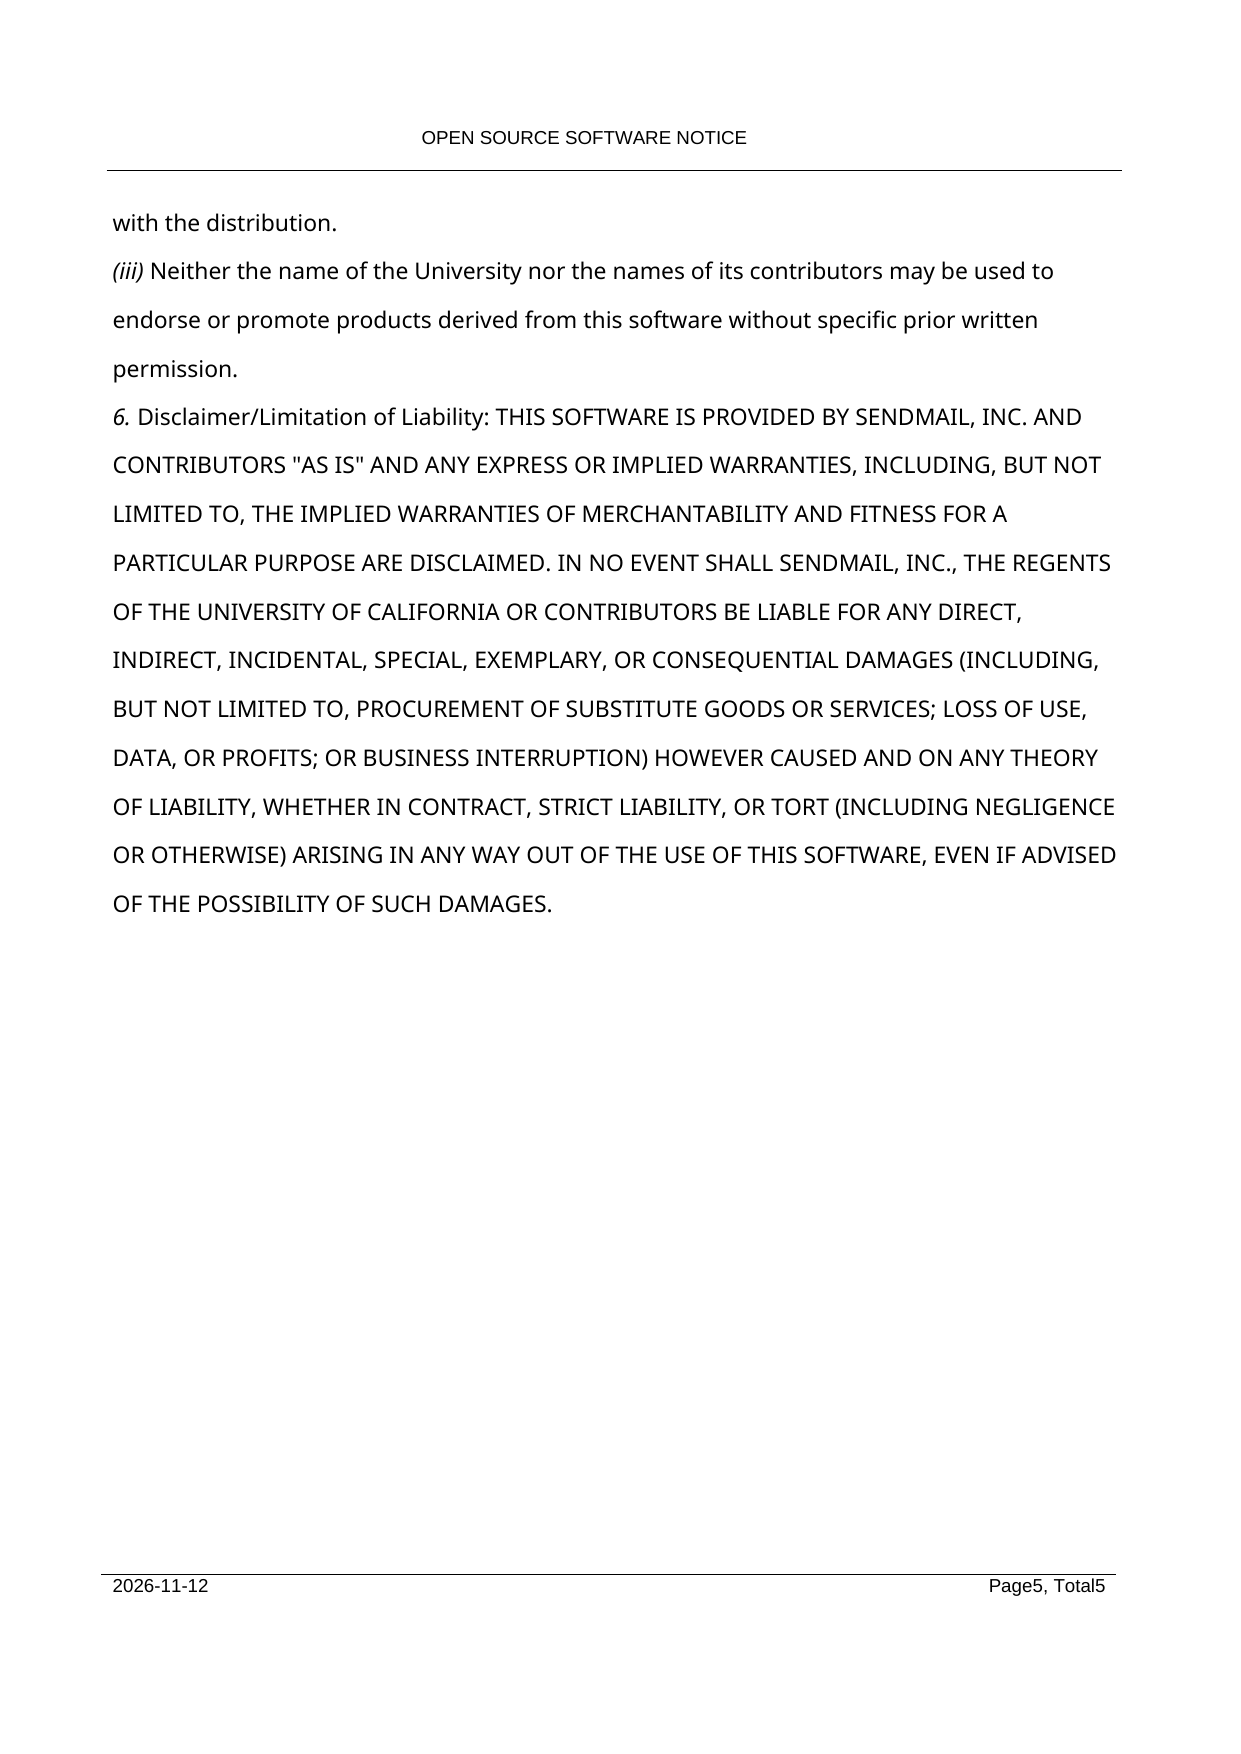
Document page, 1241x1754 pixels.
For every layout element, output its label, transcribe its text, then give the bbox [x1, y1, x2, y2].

text 6. Disclaimer/Limitation of Liability: THIS SOFTWARE IS PROVIDED BY SENDMAIL, INC. AND CONTRIBUTORS "AS IS" AND ANY EXPRESS OR IMPLIED WARRANTIES, INCLUDING, BUT NOT LIMITED TO, THE IMPLIED WARRANTIES OF MERCHANTABILITY AND FITNESS FOR A PARTICULAR PURPOSE ARE DISCLAIMED. IN NO EVENT SHALL SENDMAIL, INC., THE REGENTS OF THE UNIVERSITY OF CALIFORNIA OR CONTRIBUTORS BE LIABLE FOR ANY DIRECT, INDIRECT, INCIDENTAL, SPECIAL, EXEMPLARY, OR CONSEQUENTIAL DAMAGES (INCLUDING, BUT NOT LIMITED TO, PROCUREMENT OF SUBSTITUTE GOODS OR SERVICES; LOSS OF USE, DATA, OR PROFITS; OR BUSINESS INTERRUPTION) HOWEVER CAUSED AND ON ANY THEORY OF LIABILITY, WHETHER IN CONTRACT, STRICT LIABILITY, OR TORT (INCLUDING NEGLIGENCE OR OTHERWISE) ARISING IN ANY WAY OUT OF THE USE OF THIS SOFTWARE, EVEN IF ADVISED OF THE POSSIBILITY OF SUCH DAMAGES. [112, 400, 1128, 920]
text (iii) Neither the name of the University nor the names of its contributors may be used to endorse or promote products derived from this software without specific prior written permission. [112, 254, 1128, 384]
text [112, 206, 1128, 239]
